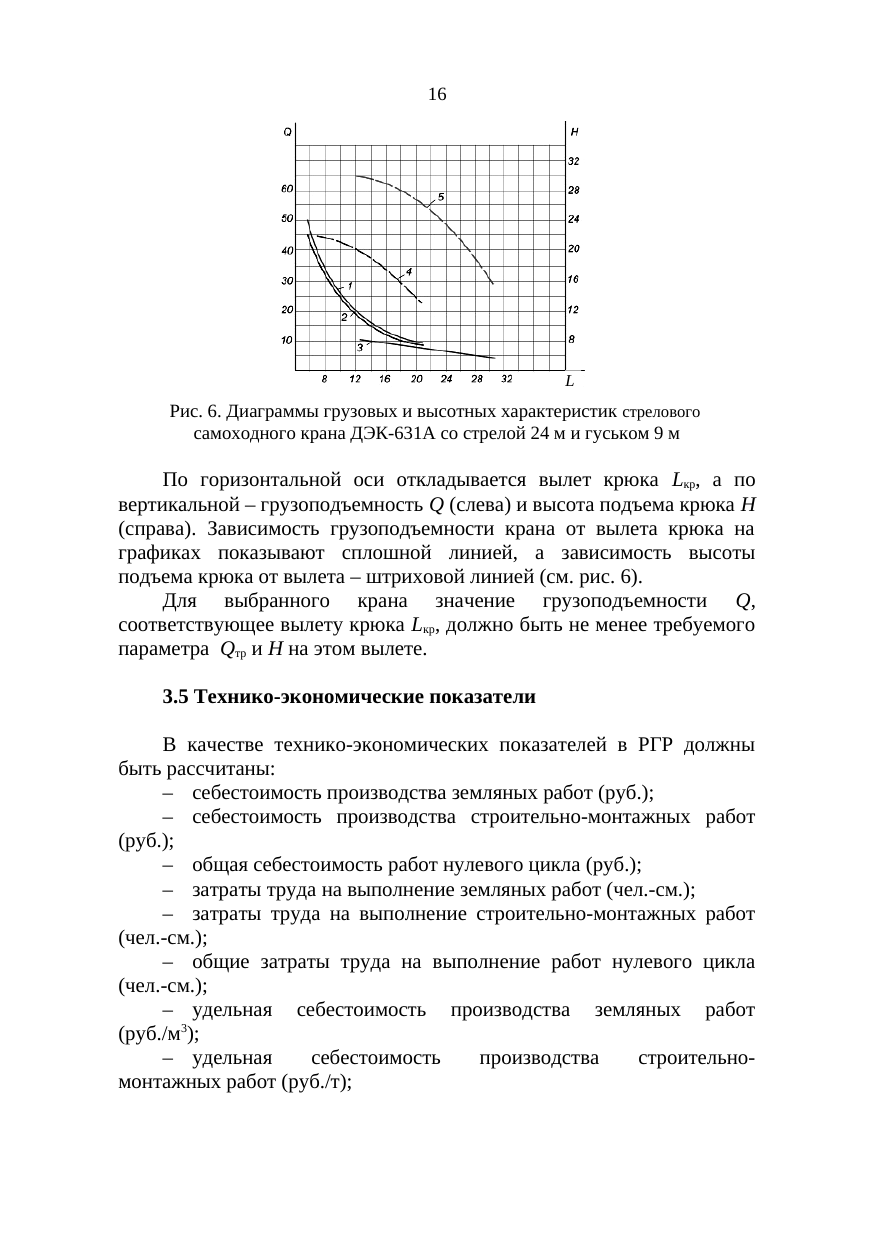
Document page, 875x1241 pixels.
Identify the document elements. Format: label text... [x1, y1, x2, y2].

picture [273, 118, 601, 401]
text В качестве технико-экономических показателей в РГР должны быть рассчитаны: [118, 732, 756, 780]
text По горизонтальной оси откладывается вылет крюка Lкр, а по вертикальной – грузоподъемность Q (слева) и высота подъема крюка Н (справа). Зависимость грузоподъемности крана от вылета крюка на графиках показывают сплошной линией, а зависимость высоты подъема крюка от вылета – штриховой линией (см. рис. 6). [118, 467, 756, 588]
text Рис. 6. Диаграммы грузовых и высотных характеристик стрелового самоходного крана ДЭК-631А со стрелой 24 м и гуськом 9 м [118, 400, 756, 443]
list себестоимость производства земляных работ (руб.); [118, 780, 756, 804]
text 3.5 Технико-экономические показатели [118, 684, 756, 708]
list удельная себестоимость производства строительно- монтажных работ (руб./т); [118, 1045, 756, 1093]
list затраты труда на выполнение строительно-монтажных работ (чел.-см.); [118, 901, 756, 949]
list удельная себестоимость производства земляных работ (руб./м3); [118, 997, 756, 1045]
list общая себестоимость работ нулевого цикла (руб.); [118, 852, 756, 876]
list себестоимость производства строительно-монтажных работ (руб.); [118, 804, 756, 852]
text Для выбранного крана значение грузоподъемности Q, соответствующее вылету крюка Lкр, должно быть не менее требуемого параметра Qтр и Н на этом вылете. [118, 588, 756, 660]
list общие затраты труда на выполнение работ нулевого цикла (чел.-см.); [118, 949, 756, 997]
list затраты труда на выполнение земляных работ (чел.-см.); [118, 876, 756, 901]
